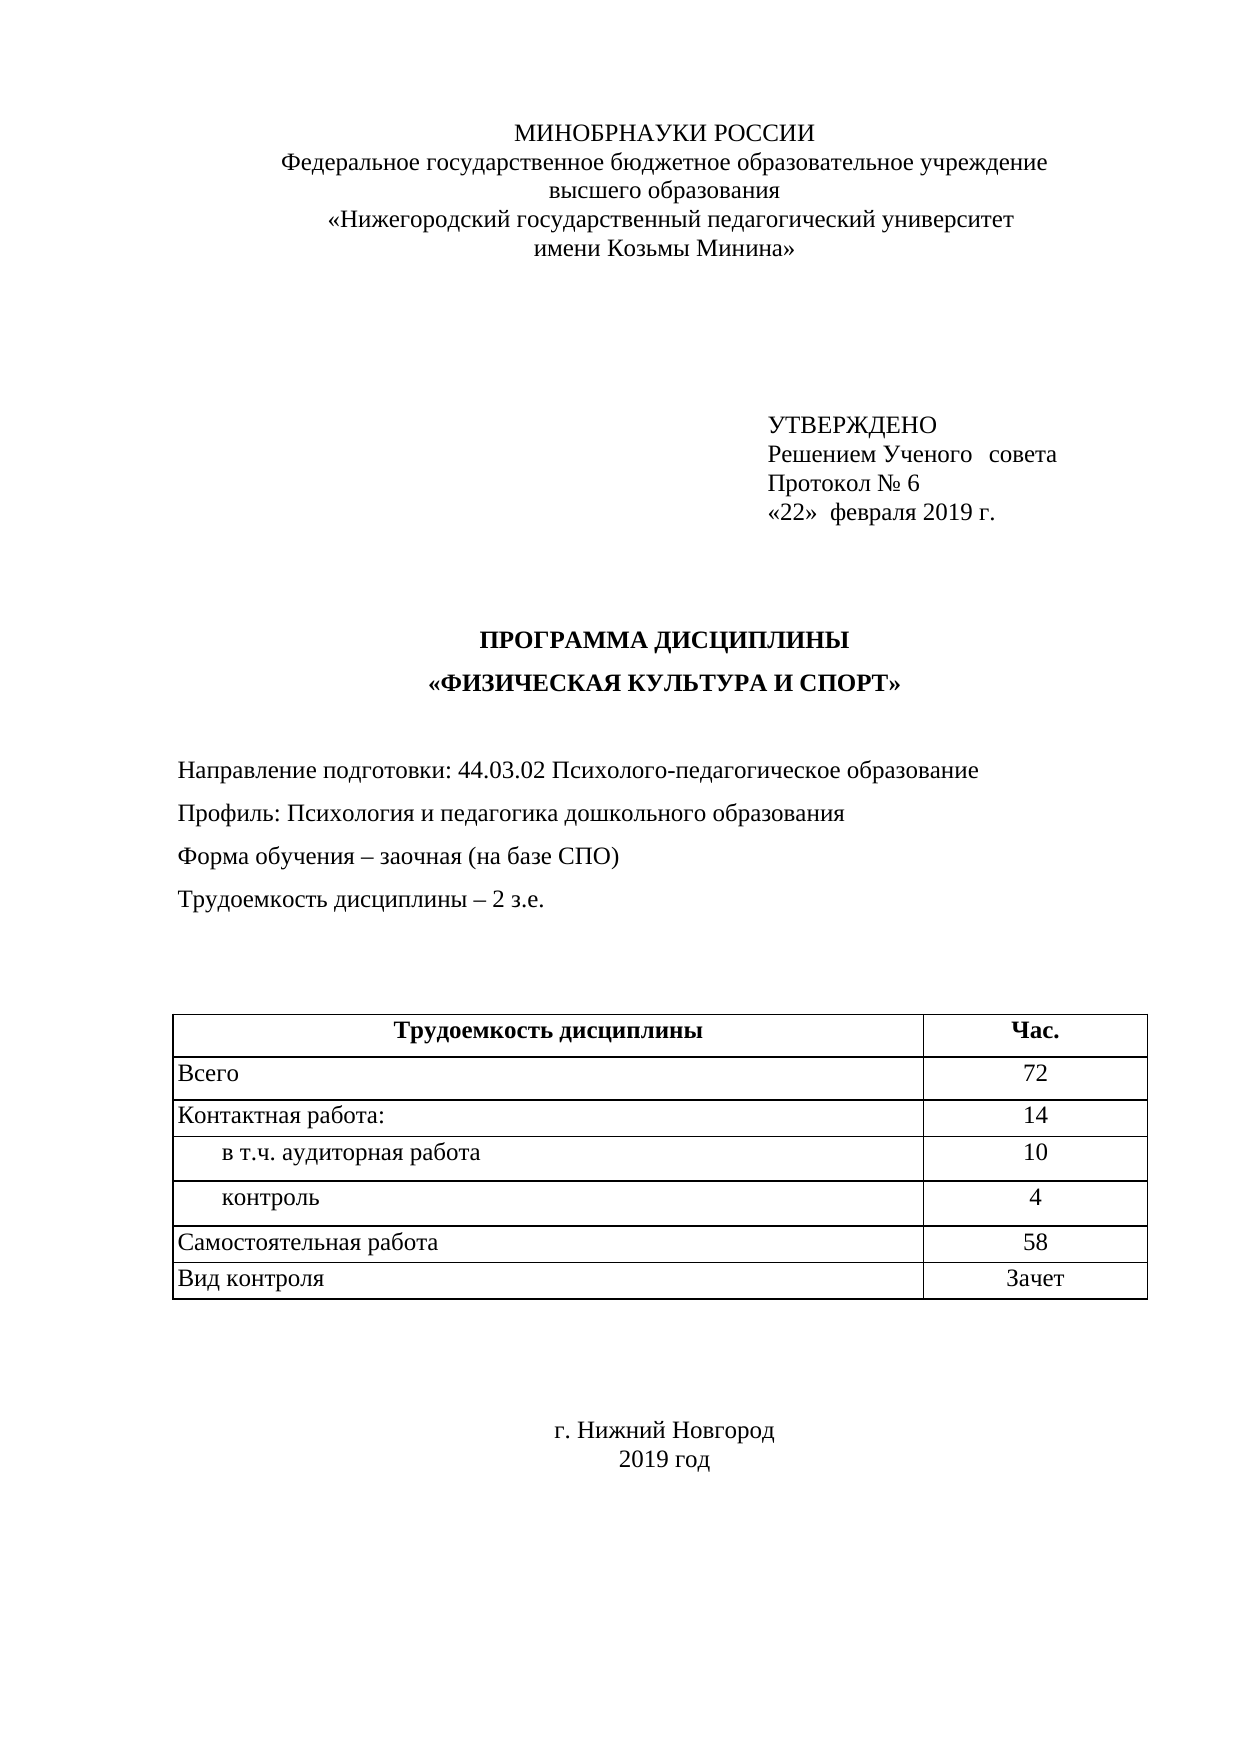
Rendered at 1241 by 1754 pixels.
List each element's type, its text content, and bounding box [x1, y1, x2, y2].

text программа дисциплины [177, 625, 1152, 654]
text 2019 год [177, 1444, 1152, 1472]
table_cell 14 [924, 1101, 1147, 1136]
text Решением Ученого совета [177, 439, 1152, 468]
table_cell Контактная работа: [174, 1101, 923, 1136]
table_cell Всего [174, 1058, 923, 1099]
text Профиль: Психология и педагогика дошкольного образования [177, 798, 1152, 827]
table_header Трудоемкость дисциплины [174, 1015, 923, 1056]
text минобрнауки РОССИИ [177, 118, 1152, 147]
text Направление подготовки: 44.03.02 Психолого-педагогическое образование [177, 755, 1152, 783]
text «22» февраля 2019 г. [177, 497, 1152, 525]
table_cell контроль [174, 1182, 923, 1225]
text Протокол № 6 [177, 468, 1152, 497]
table_cell 10 [924, 1137, 1147, 1180]
text г. Нижний Новгород [177, 1415, 1152, 1444]
text «Нижегородский государственный педагогический университет [177, 204, 1152, 233]
table_cell 58 [924, 1227, 1147, 1262]
table_cell Зачет [924, 1263, 1147, 1298]
table_cell Самостоятельная работа [174, 1227, 923, 1262]
text «ФИЗИЧЕСКАЯ КУЛЬТУРА И СПОРТ» [177, 668, 1152, 697]
text УТВЕРЖДЕНО [177, 410, 1152, 439]
text Федеральное государственное бюджетное образовательное учреждение [177, 147, 1152, 176]
table_cell 72 [924, 1058, 1147, 1099]
table_cell в т.ч. аудиторная работа [174, 1137, 923, 1180]
text высшего образования [177, 176, 1152, 204]
table_header Час. [924, 1015, 1147, 1056]
text Форма обучения – заочная (на базе СПО) [177, 841, 1152, 870]
table_cell Вид контроля [174, 1263, 923, 1298]
text Трудоемкость дисциплины – 2 з.е. [177, 884, 1152, 913]
table_cell 4 [924, 1182, 1147, 1225]
text имени Козьмы Минина» [177, 233, 1152, 262]
